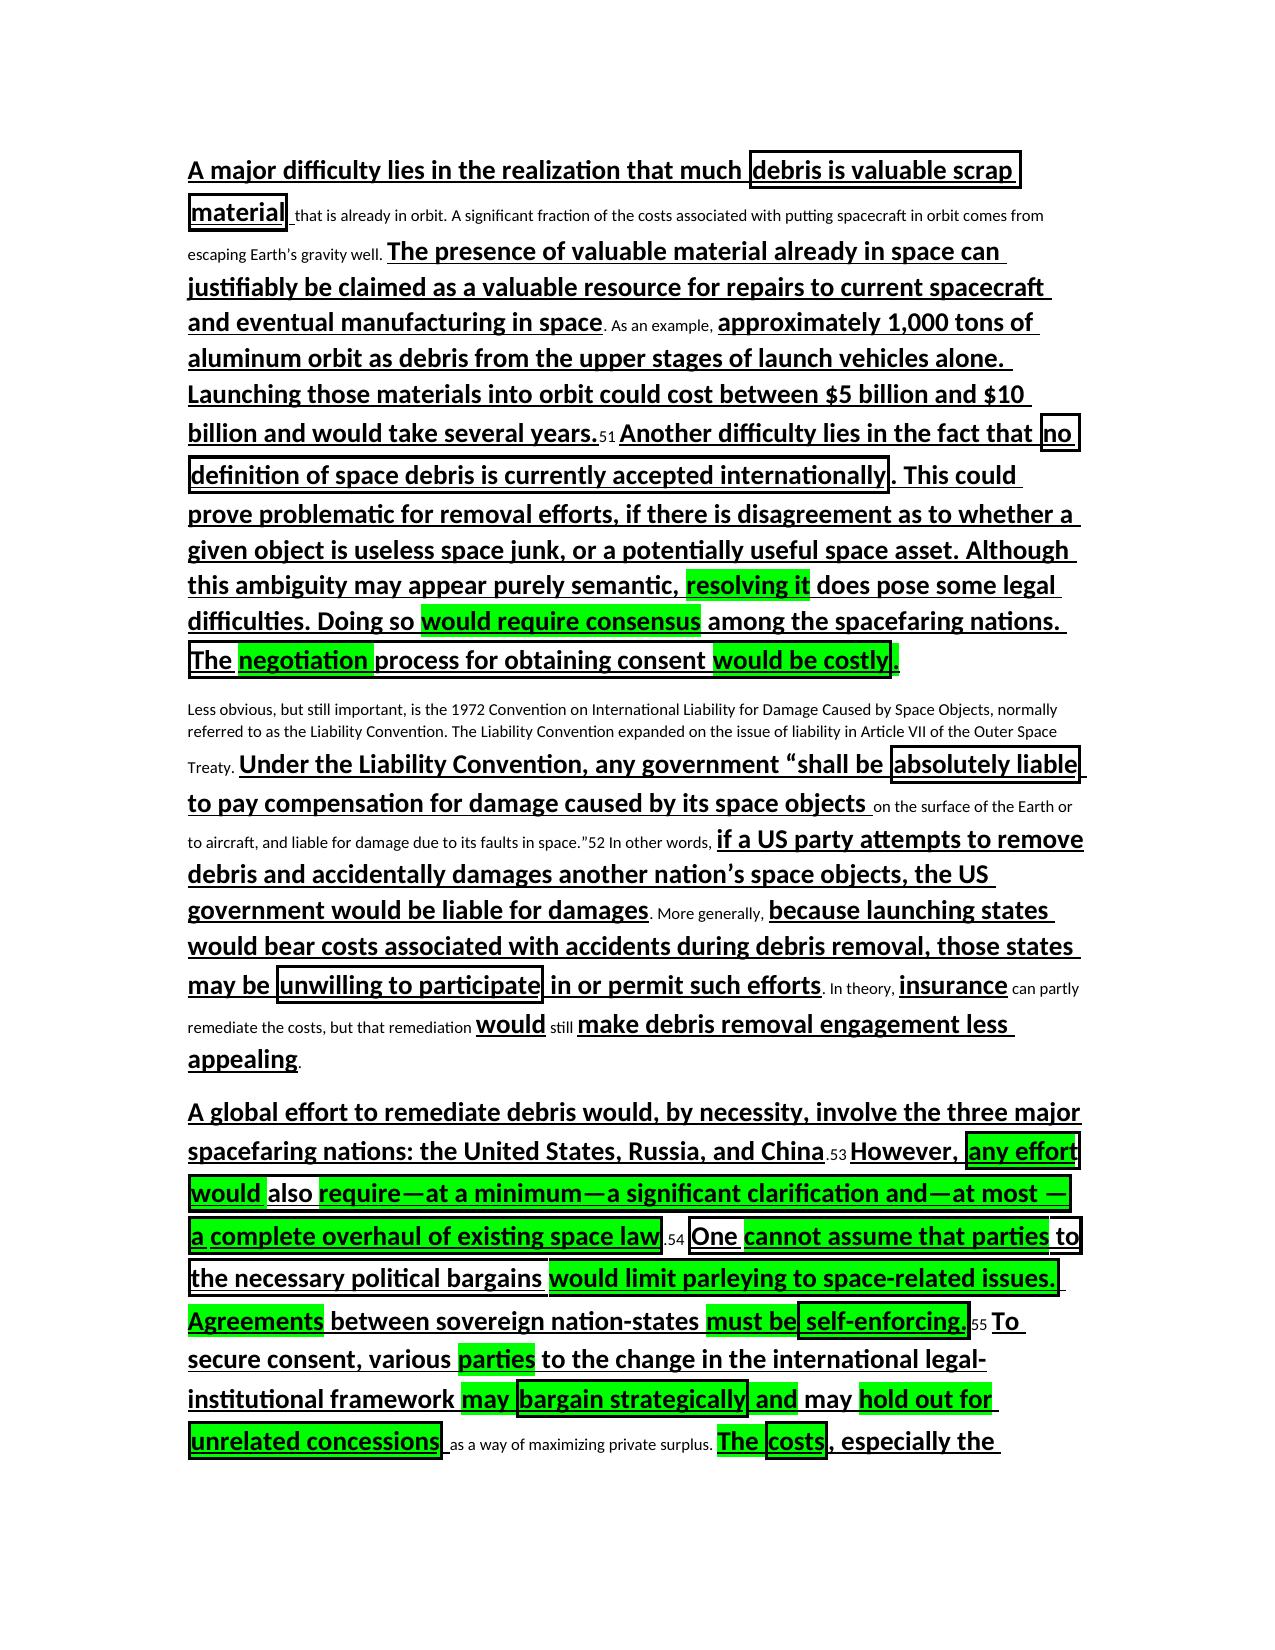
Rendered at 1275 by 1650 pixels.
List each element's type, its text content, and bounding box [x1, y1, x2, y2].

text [187, 1095, 1087, 1460]
text A major difficulty lies in the realization that much debris is valuable scrap material that is already in orbit. A significant fraction of the costs associated with putting spacecraft in orbit comes from escaping Earth’s gravity well. The presence of valuable material already in space can justifiably be claimed as a valuable resource for repairs to current spacecraft and eventual manufacturing in space. As an example, approximately 1,000 tons of aluminum orbit as debris from the upper stages of launch vehicles alone. Launching those materials into orbit could cost between $5 billion and $10 billion and would take several years.51 Another difficulty lies in the fact that no definition of space debris is currently accepted internationally. This could prove problematic for removal efforts, if there is disagreement as to whether a given object is useless space junk, or a potentially useful space asset. Although this ambiguity may appear purely semantic, resolving it does pose some legal difficulties. Doing so would require consensus among the spacefaring nations. The negotiation process for obtaining consent would be costly. [187, 150, 1087, 679]
text Less obvious, but still important, is the 1972 Convention on International Liability for Damage Caused by Space Objects, normally referred to as the Liability Convention. The Liability Convention expanded on the issue of liability in Article VII of the Outer Space Treaty. Under the Liability Convention, any government “shall be absolutely liable to pay compensation for damage caused by its space objects on the surface of the Earth or to aircraft, and liable for damage due to its faults in space.”52 In other words, if a US party attempts to remove debris and accidentally damages another nation’s space objects, the US government would be liable for damages. More generally, because launching states would bear costs associated with accidents during debris removal, those states may be unwilling to participate in or permit such efforts. In theory, insurance can partly remediate the costs, but that remediation would still make debris removal engagement less appealing. [187, 699, 1087, 1076]
